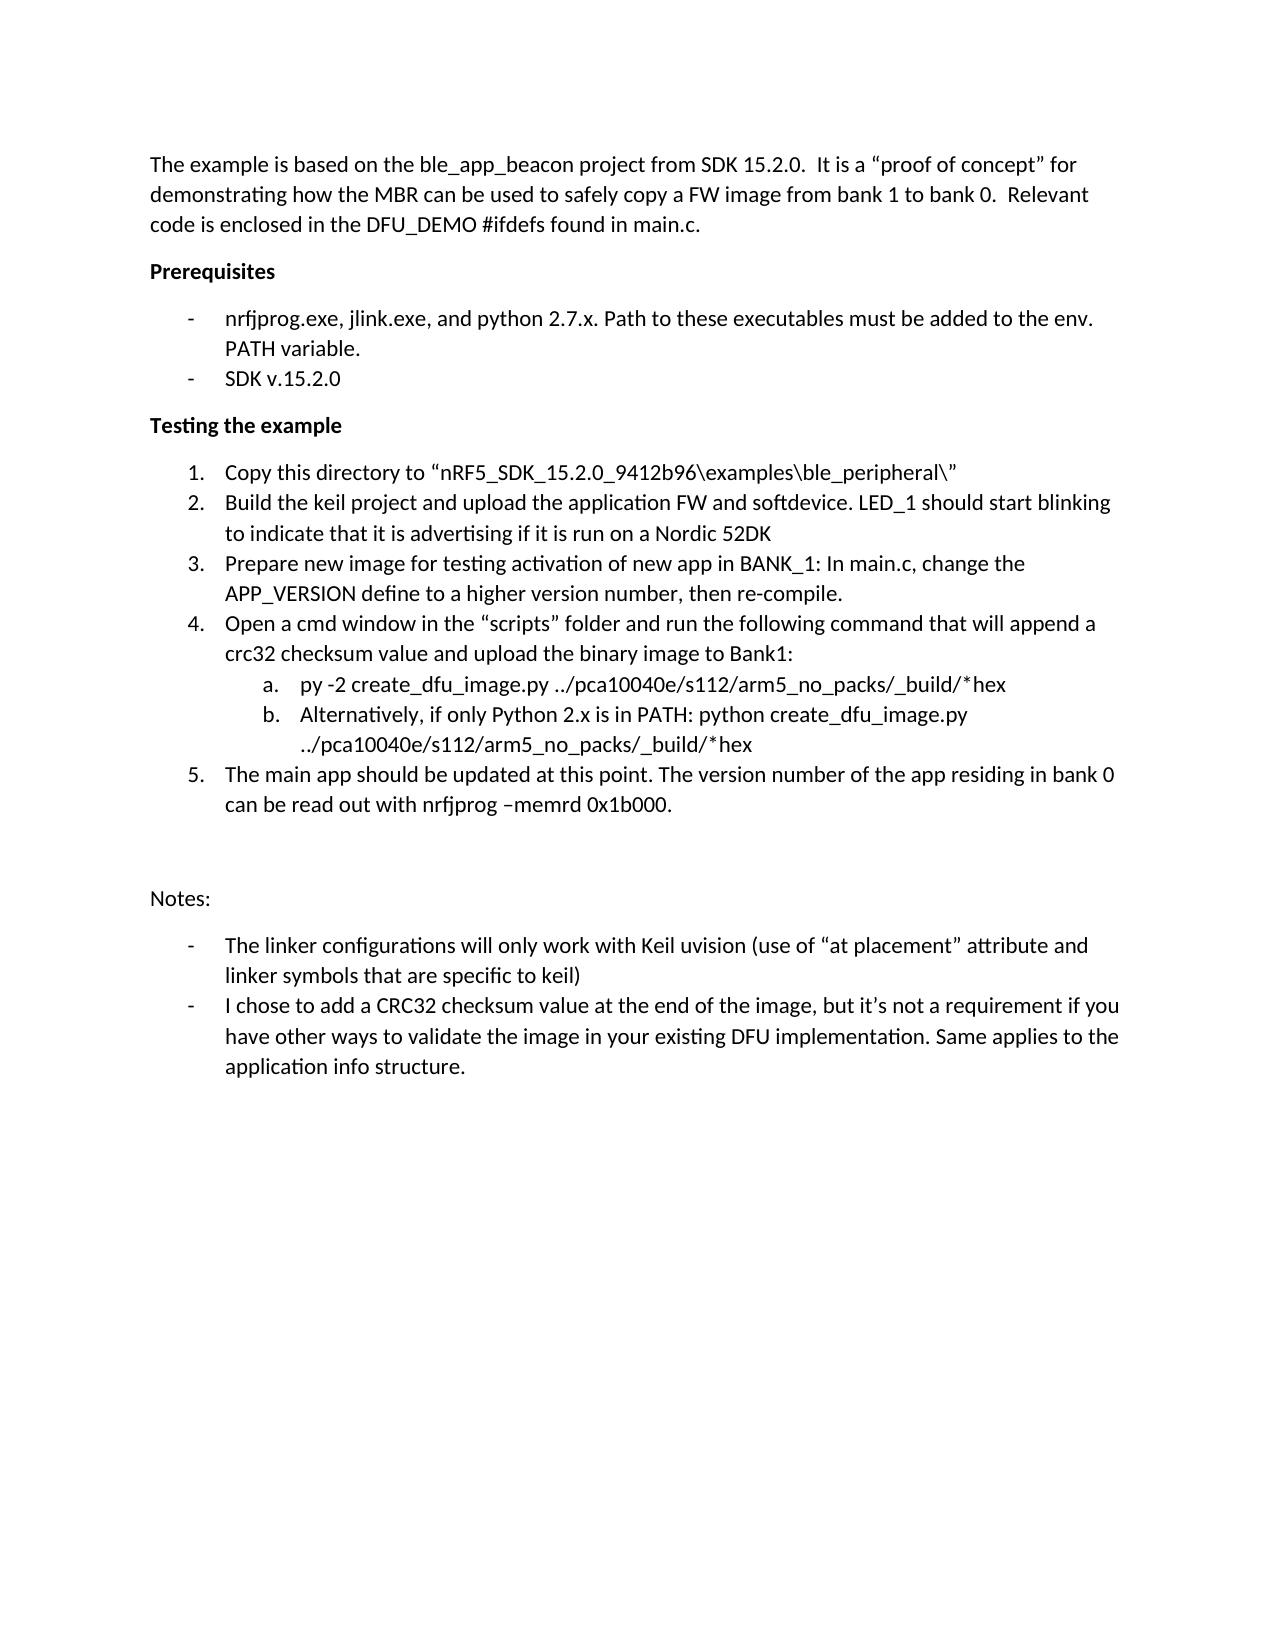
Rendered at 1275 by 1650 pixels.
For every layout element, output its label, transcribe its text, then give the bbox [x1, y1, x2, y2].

list Open a cmd window in the “scripts” folder and run the following command that will append a crc32 checksum value and upload the binary image to Bank1: [187, 609, 1125, 668]
list I chose to add a CRC32 checksum value at the end of the image, but it’s not a requirement if you have other ways to validate the image in your existing DFU implementation. Same applies to the application info structure. [187, 992, 1125, 1080]
list The main app should be updated at this point. The version number of the app residing in bank 0 can be read out with nrfjprog –memrd 0x1b000. [187, 760, 1125, 819]
text Notes: [150, 884, 1125, 912]
list SDK v.15.2.0 [187, 364, 1125, 393]
list Alternatively, if only Python 2.x is in PATH: python create_dfu_image.py ../pca10040e/s112/arm5_no_packs/_build/*hex [262, 700, 1125, 758]
list Prepare new image for testing activation of new app in BANK_1: In main.c, change the APP_VERSION define to a higher version number, then re-compile. [187, 549, 1125, 607]
text Prerequisites [150, 257, 1125, 285]
list The linker configurations will only work with Keil uvision (use of “at placement” attribute and linker symbols that are specific to keil) [187, 931, 1125, 989]
list nrfjprog.exe, jlink.exe, and python 2.7.x. Path to these executables must be added to the env. PATH variable. [187, 304, 1125, 362]
text The example is based on the ble_app_beacon project from SDK 15.2.0. It is a “proof of concept” for demonstrating how the MBR can be used to safely copy a FW image from bank 1 to bank 0. Relevant code is enclosed in the DFU_DEMO #ifdefs found in main.c. [150, 150, 1125, 238]
list Copy this directory to “nRF5_SDK_15.2.0_9412b96\examples\ble_peripheral\” [187, 458, 1125, 486]
text Testing the example [150, 411, 1125, 439]
list Build the keil project and upload the application FW and softdevice. LED_1 should start blinking to indicate that it is advertising if it is run on a Nordic 52DK [187, 488, 1125, 547]
list py -2 create_dfu_image.py ../pca10040e/s112/arm5_no_packs/_build/*hex [262, 670, 1125, 698]
